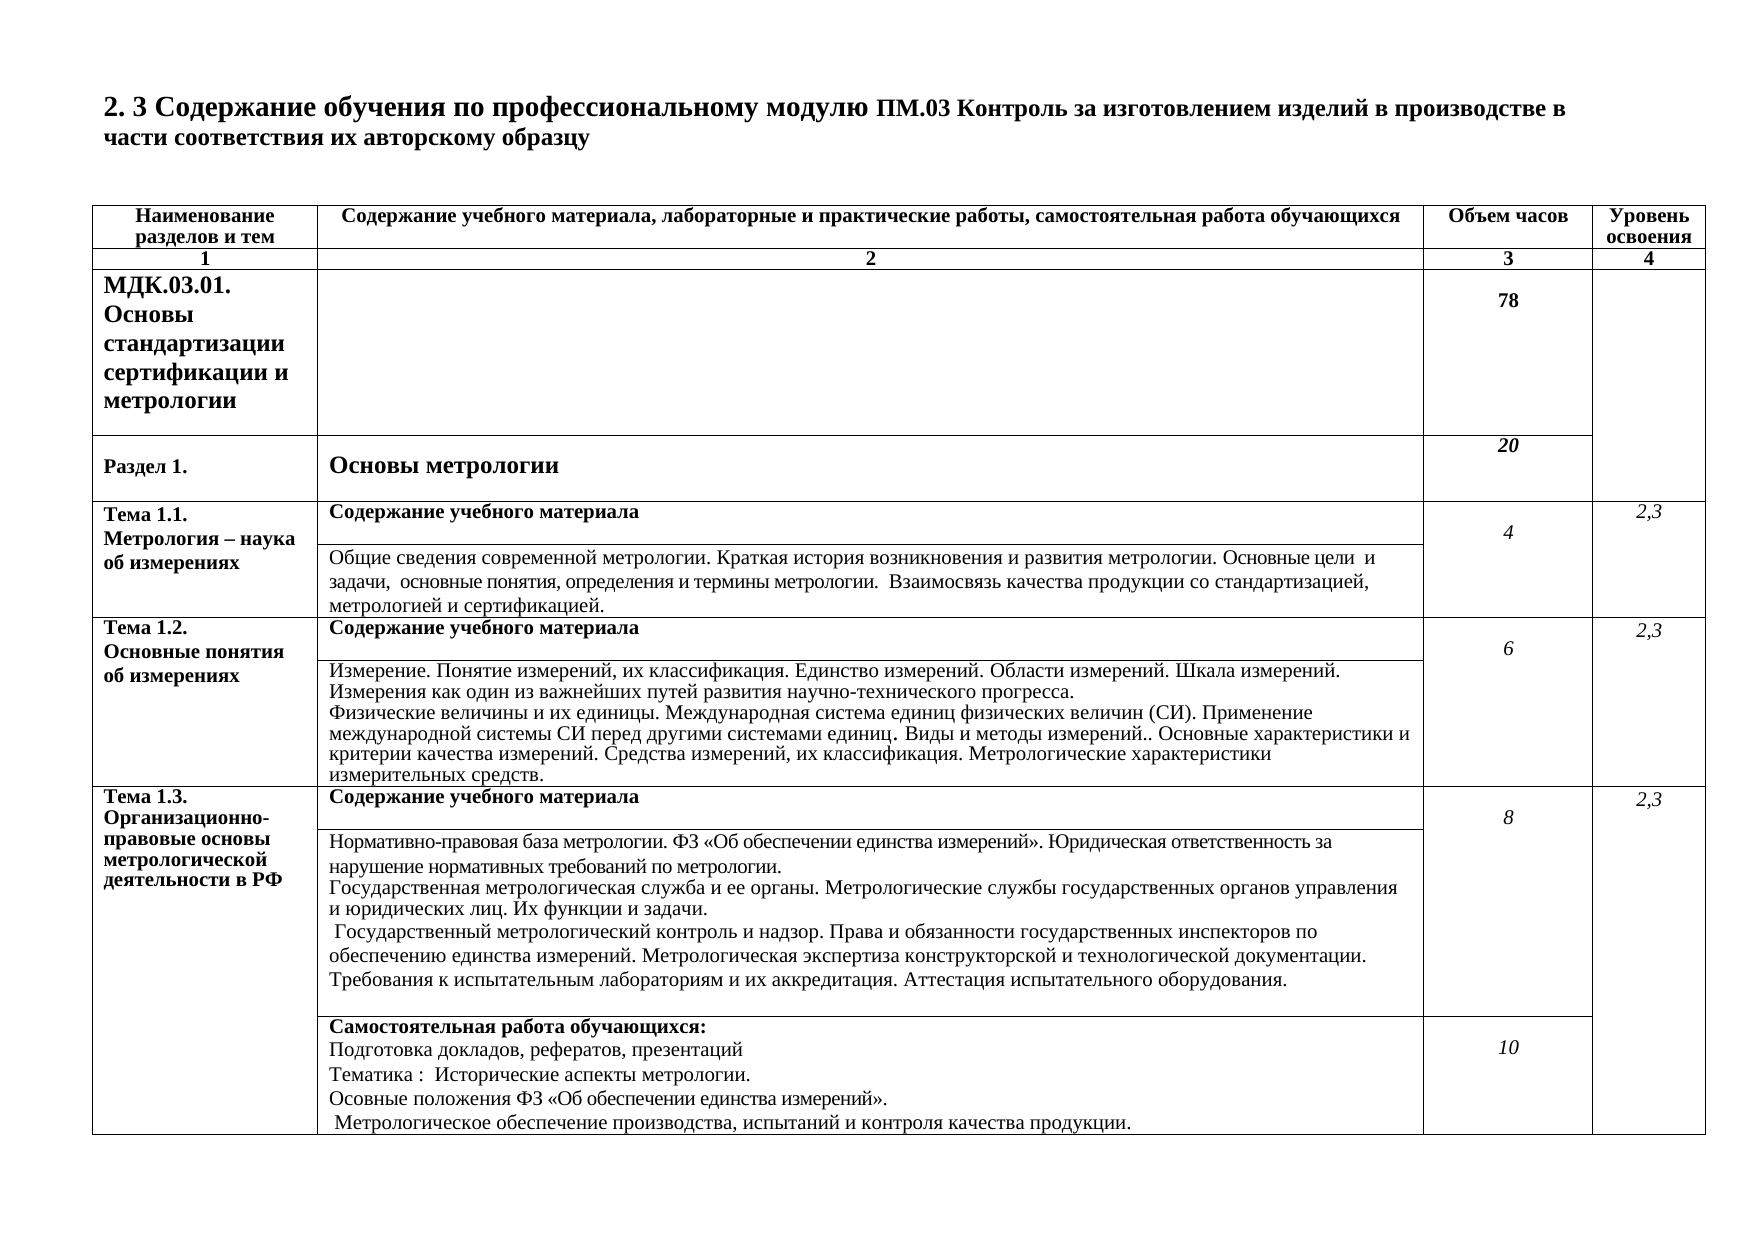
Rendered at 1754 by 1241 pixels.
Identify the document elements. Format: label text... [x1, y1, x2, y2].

table_cell 20 [1424, 436, 1592, 501]
table_cell 6 [1424, 618, 1592, 786]
table_cell 3 [1424, 249, 1592, 269]
table_cell Тема 1.3. Организационно-правовые основы метрологической деятельности в РФ [93, 787, 317, 1134]
table_cell 2,3 [1593, 502, 1705, 617]
table_cell МДК.03.01. Основы стандартизации сертификации и метрологии [93, 270, 317, 435]
table_header Наименование разделов и тем [93, 206, 317, 247]
table_cell Раздел 1. [93, 436, 317, 501]
table_cell 1 [93, 249, 317, 269]
table_cell 4 [1424, 502, 1592, 617]
table_header Уровень освоения [1593, 206, 1705, 247]
table_cell Тема 1.2. Основные понятия об измерениях [93, 618, 317, 786]
table_cell 2 [318, 249, 1423, 269]
table_cell Общие сведения современной метрологии. Краткая история возникновения и развития метрологии. Основные цели и задачи, основные понятия, определения и термины метрологии. Взаимосвязь качества продукции со стандартизацией, метрологией и сертификацией. [318, 545, 1423, 617]
table_cell Основы метрологии [318, 436, 1423, 501]
table_cell 4 [1593, 249, 1705, 269]
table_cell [318, 1017, 1423, 1134]
table_header Объем часов [1424, 206, 1592, 247]
text 2. 3 Содержание обучения по профессиональному модулю ПМ.03 Контроль за изготовлением изделий в производстве в части соответствия их авторскому образцу [103, 89, 1636, 151]
table_cell [1593, 270, 1705, 501]
table_cell Содержание учебного материала [318, 787, 1423, 828]
table_cell 78 [1424, 270, 1592, 435]
table_header Содержание учебного материала, лабораторные и практические работы, самостоятельная работа обучающихся [318, 206, 1423, 247]
table_cell [318, 270, 1423, 435]
table_cell Измерение. Понятие измерений, их классификация. Единство измерений. Области измерений. Шкала измерений. Измерения как один из важнейших путей развития научно-технического прогресса. Физические величины и их единицы. Международная система единиц физических величин (СИ). Применение международной системы СИ перед другими системами единиц. Виды и методы измерений.. Основные характеристики и критерии качества измерений. Средства измерений, их классификация. Метрологические характеристики измерительных средств. [318, 661, 1423, 786]
table_cell Содержание учебного материала [318, 502, 1423, 544]
table_cell Нормативно-правовая база метрологии. ФЗ «Об обеспечении единства измерений». Юридическая ответственность за нарушение нормативных требований по метрологии. Государственная метрологическая служба и ее органы. Метрологические службы государственных органов управления и юридических лиц. Их функции и задачи. Государственный метрологический контроль и надзор. Права и обязанности государственных инспекторов по обеспечению единства измерений. Метрологическая экспертиза конструкторской и технологической документации. Требования к испытательным лабораториям и их аккредитация. Аттестация испытательного оборудования. [318, 830, 1423, 1016]
table_cell 8 [1424, 787, 1592, 1016]
table_cell 2,3 [1593, 787, 1705, 1134]
table_cell Содержание учебного материала [318, 618, 1423, 660]
table_cell 10 [1424, 1017, 1592, 1134]
table_cell 2,3 [1593, 618, 1705, 786]
table_cell Тема 1.1. Метрология – наука об измерениях [93, 502, 317, 617]
